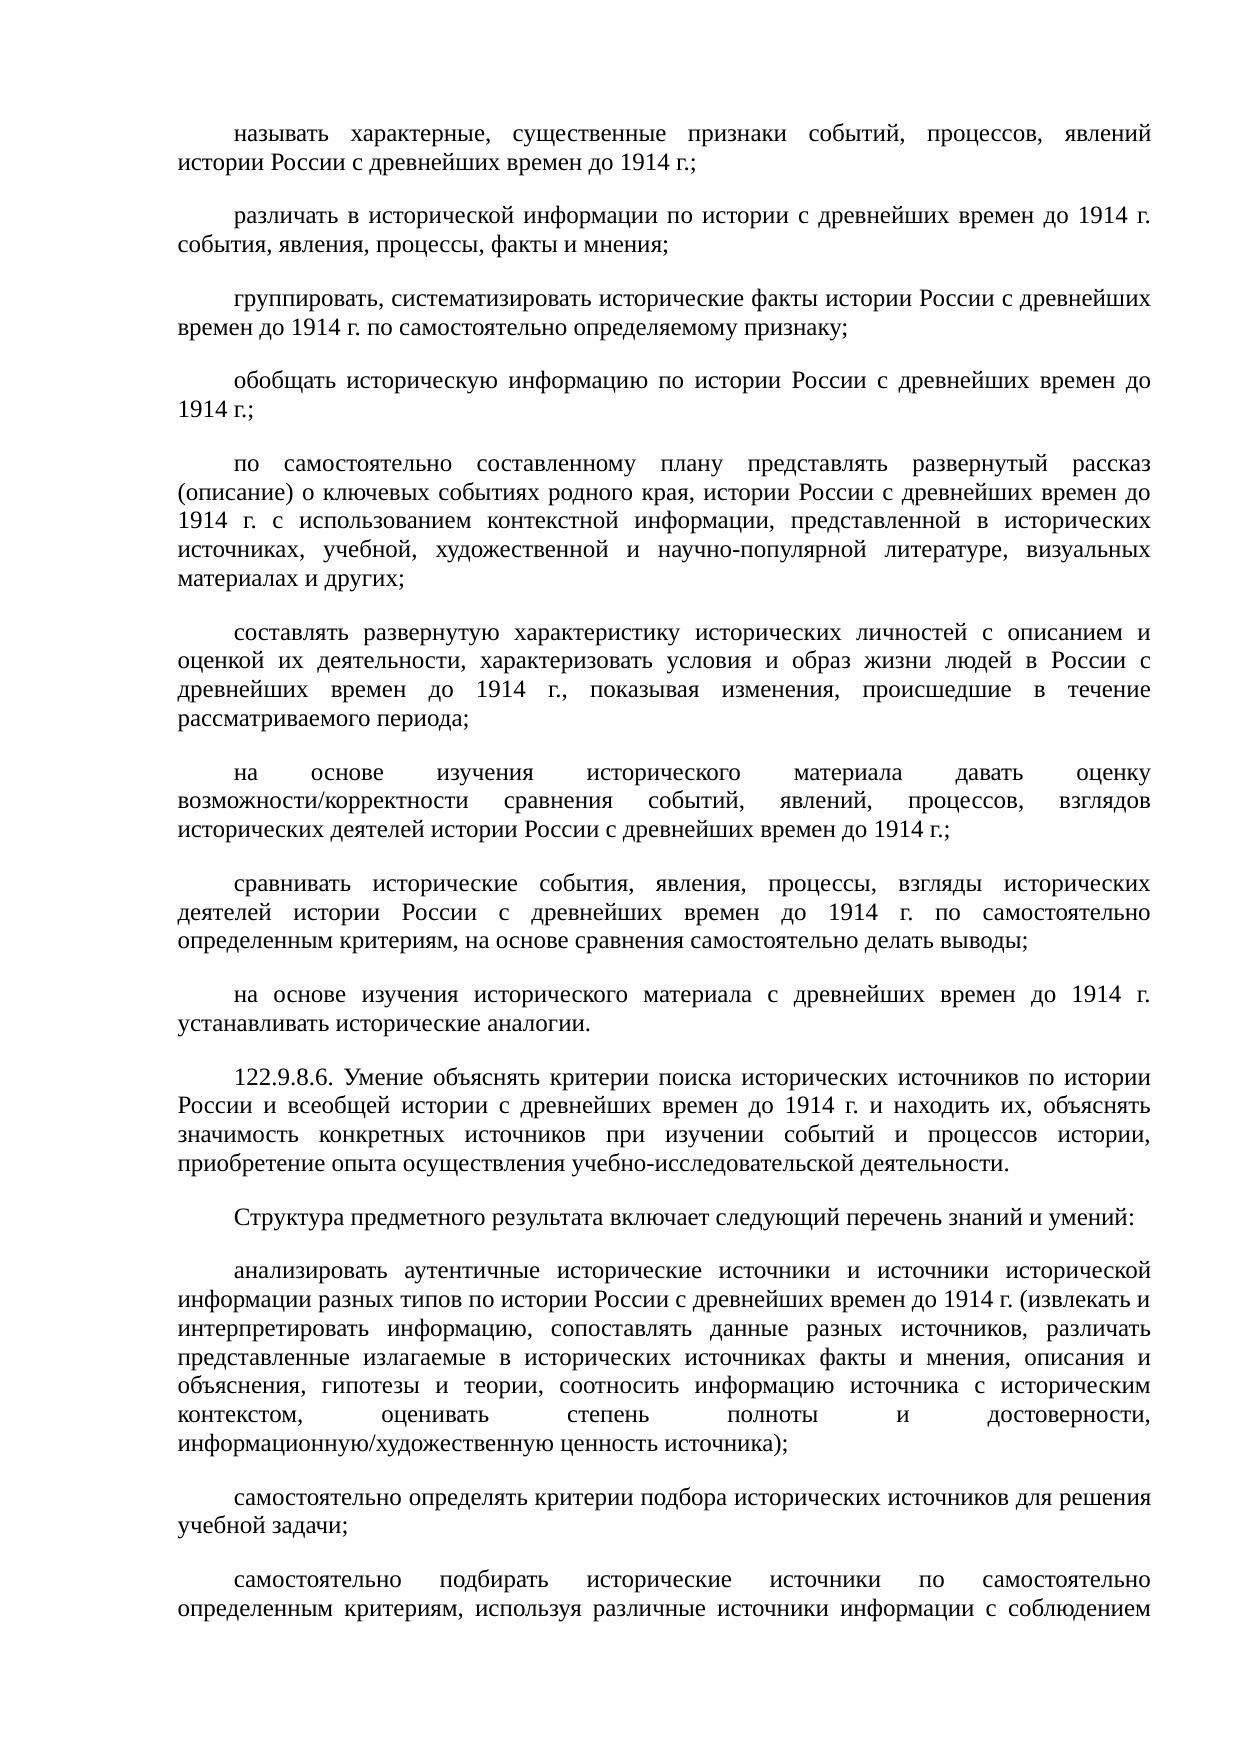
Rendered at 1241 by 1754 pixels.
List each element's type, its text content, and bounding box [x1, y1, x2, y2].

text сравнивать исторические события, явления, процессы, взгляды исторических деятелей истории России с древнейших времен до 1914 г. по самостоятельно определенным критериям, на основе сравнения самостоятельно делать выводы; [177, 868, 1152, 954]
text самостоятельно определять критерии подбора исторических источников для решения учебной задачи; [177, 1482, 1152, 1539]
text анализировать аутентичные исторические источники и источники исторической информации разных типов по истории России с древнейших времен до 1914 г. (извлекать и интерпретировать информацию, сопоставлять данные разных источников, различать представленные излагаемые в исторических источниках факты и мнения, описания и объяснения, гипотезы и теории, соотносить информацию источника с историческим контекстом, оценивать степень полноты и достоверности, информационную/художественную ценность источника); [177, 1256, 1152, 1457]
text Структура предметного результата включает следующий перечень знаний и умений: [177, 1202, 1152, 1231]
text различать в исторической информации по истории с древнейших времен до 1914 г. события, явления, процессы, факты и мнения; [177, 201, 1152, 258]
text обобщать историческую информацию по истории России с древнейших времен до 1914 г.; [177, 366, 1152, 423]
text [177, 1564, 1152, 1622]
text по самостоятельно составленному плану представлять развернутый рассказ (описание) о ключевых событиях родного края, истории России с древнейших времен до 1914 г. с использованием контекстной информации, представленной в исторических источниках, учебной, художественной и научно-популярной литературе, визуальных материалах и других; [177, 448, 1152, 592]
text называть характерные, существенные признаки событий, процессов, явлений истории России с древнейших времен до 1914 г.; [177, 118, 1152, 176]
text на основе изучения исторического материала с древнейших времен до 1914 г. устанавливать исторические аналогии. [177, 979, 1152, 1037]
text 122.9.8.6. Умение объяснять критерии поиска исторических источников по истории России и всеобщей истории с древнейших времен до 1914 г. и находить их, объяснять значимость конкретных источников при изучении событий и процессов истории, приобретение опыта осуществления учебно-исследовательской деятельности. [177, 1062, 1152, 1177]
text группировать, систематизировать исторические факты истории России с древнейших времен до 1914 г. по самостоятельно определяемому признаку; [177, 283, 1152, 341]
text на основе изучения исторического материала давать оценку возможности/корректности сравнения событий, явлений, процессов, взглядов исторических деятелей истории России с древнейших времен до 1914 г.; [177, 757, 1152, 843]
text составлять развернутую характеристику исторических личностей с описанием и оценкой их деятельности, характеризовать условия и образ жизни людей в России с древнейших времен до 1914 г., показывая изменения, происшедшие в течение рассматриваемого периода; [177, 617, 1152, 732]
